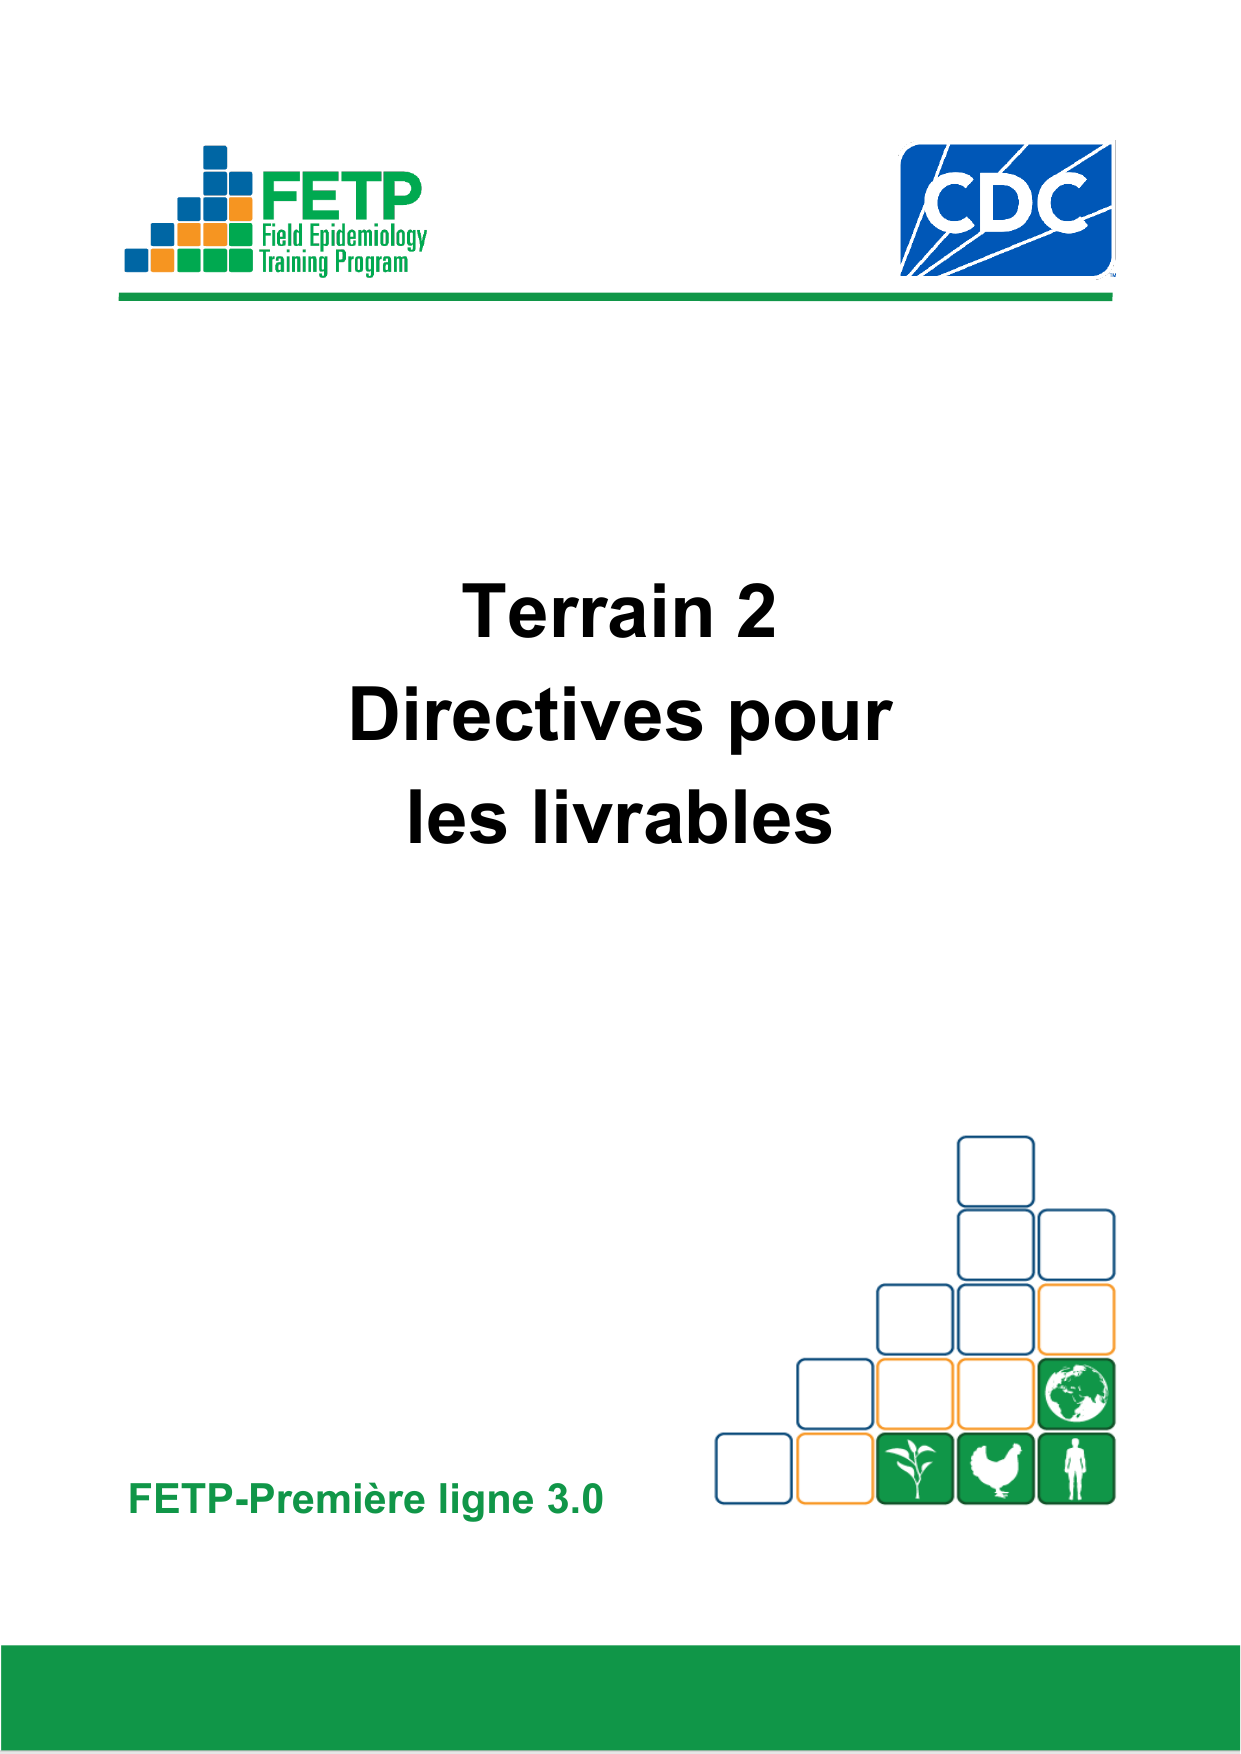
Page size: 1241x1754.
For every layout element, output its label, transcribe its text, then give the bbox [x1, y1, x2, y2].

text Terrain 2 [112, 567, 1128, 653]
picture [112, 143, 439, 280]
text Directives pour [112, 670, 1128, 756]
picture [699, 1117, 1128, 1514]
picture [897, 140, 1116, 280]
picture [0, 1643, 1241, 1754]
text les livrables [112, 773, 1128, 859]
